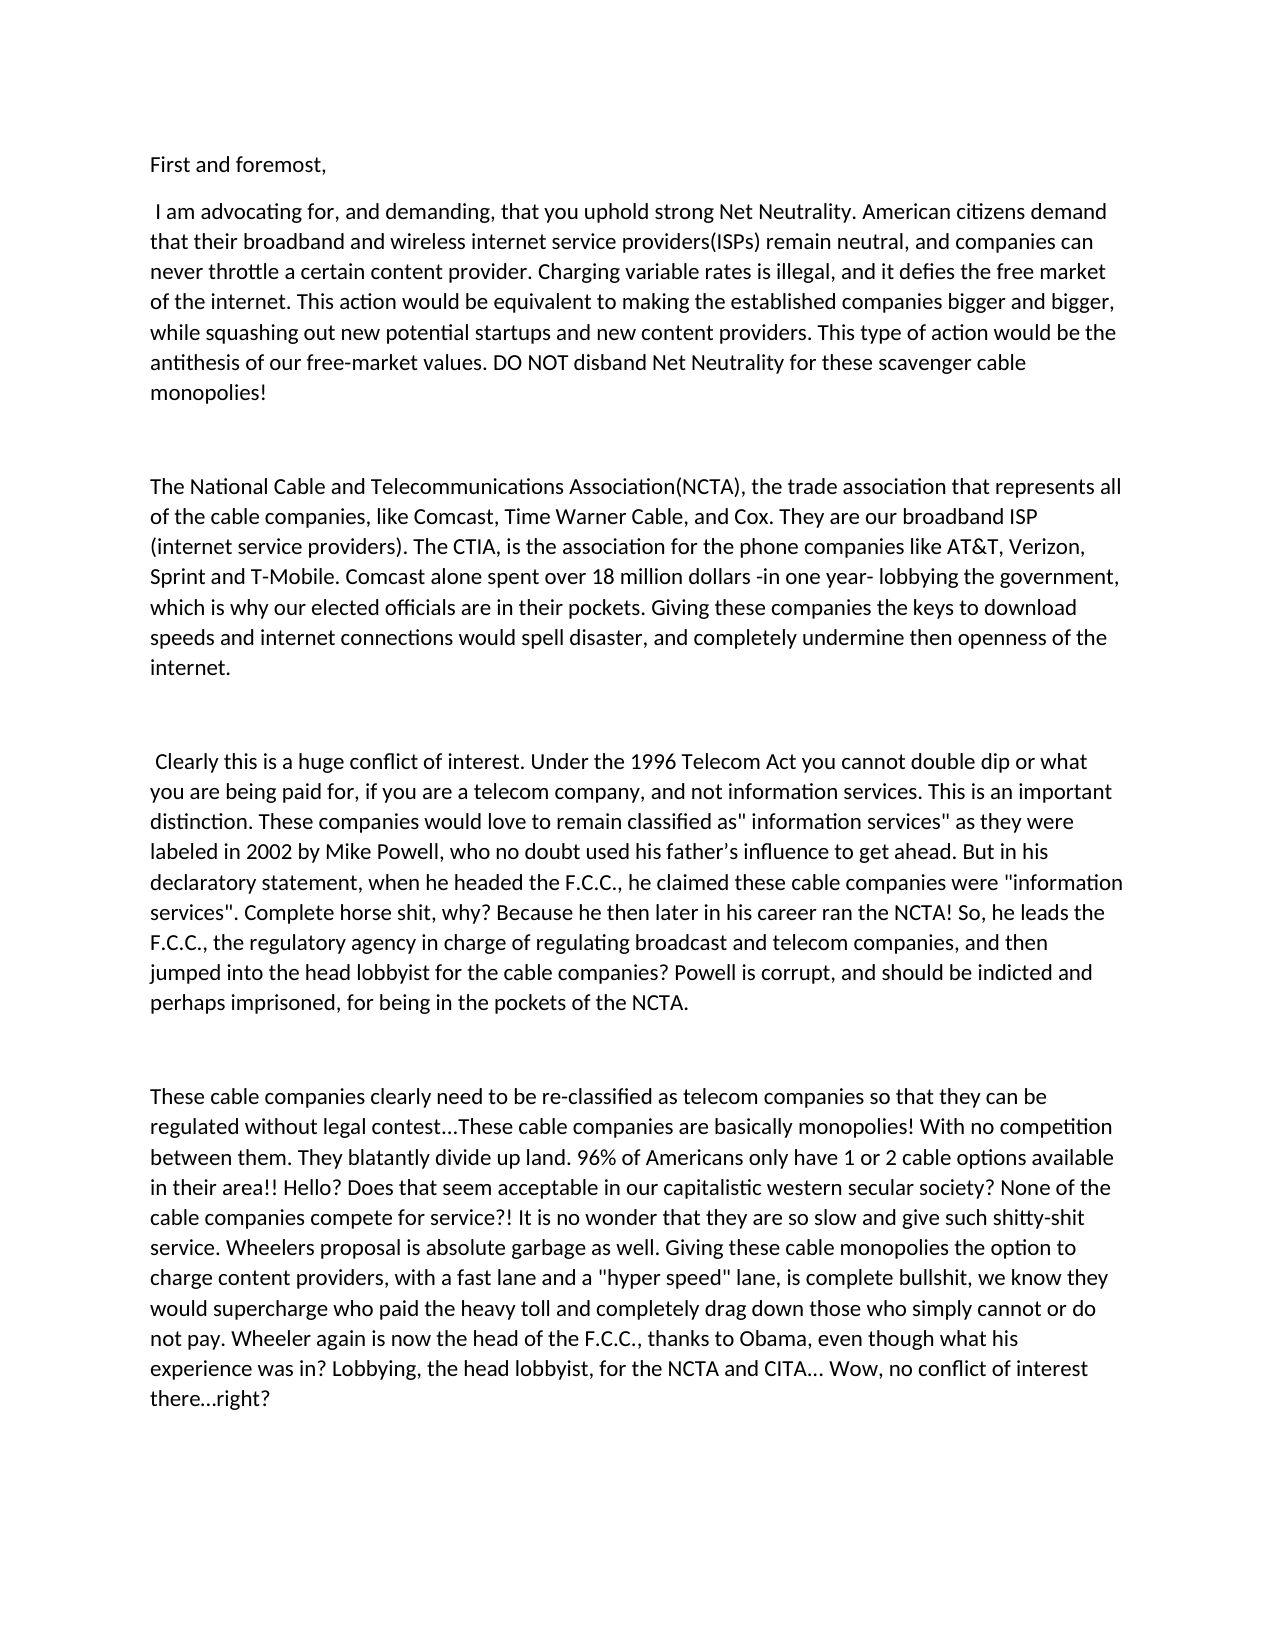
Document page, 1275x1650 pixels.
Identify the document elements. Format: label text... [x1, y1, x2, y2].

text Clearly this is a huge conflict of interest. Under the 1996 Telecom Act you cannot double dip or what you are being paid for, if you are a telecom company, and not information services. This is an important distinction. These companies would love to remain classified as" information services" as they were labeled in 2002 by Mike Powell, who no doubt used his father’s influence to get ahead. But in his declaratory statement, when he headed the F.C.C., he claimed these cable companies were "information services". Complete horse shit, why? Because he then later in his career ran the NCTA! So, he leads the F.C.C., the regulatory agency in charge of regulating broadcast and telecom companies, and then jumped into the head lobbyist for the cable companies? Powell is corrupt, and should be indicted and perhaps imprisoned, for being in the pockets of the NCTA. [150, 747, 1125, 1017]
text The National Cable and Telecommunications Association(NCTA), the trade association that represents all of the cable companies, like Comcast, Time Warner Cable, and Cox. They are our broadband ISP (internet service providers). The CTIA, is the association for the phone companies like AT&T, Verizon, Sprint and T-Mobile. Comcast alone spent over 18 million dollars -in one year- lobbying the government, which is why our elected officials are in their pockets. Giving these companies the keys to download speeds and internet connections would spell disaster, and completely undermine then openness of the internet. [150, 472, 1125, 681]
text I am advocating for, and demanding, that you uphold strong Net Neutrality. American citizens demand that their broadband and wireless internet service providers(ISPs) remain neutral, and companies can never throttle a certain content provider. Charging variable rates is illegal, and it defies the free market of the internet. This action would be equivalent to making the established companies bigger and bigger, while squashing out new potential startups and new content providers. This type of action would be the antithesis of our free-market values. DO NOT disband Net Neutrality for these scavenger cable monopolies! [150, 197, 1125, 406]
text First and foremost, [150, 150, 1125, 178]
text These cable companies clearly need to be re-classified as telecom companies so that they can be regulated without legal contest...These cable companies are basically monopolies! With no competition between them. They blatantly divide up land. 96% of Americans only have 1 or 2 cable options available in their area!! Hello? Does that seem acceptable in our capitalistic western secular society? None of the cable companies compete for service?! It is no wonder that they are so slow and give such shitty-shit service. Wheelers proposal is absolute garbage as well. Giving these cable monopolies the option to charge content providers, with a fast lane and a "hyper speed" lane, is complete bullshit, we know they would supercharge who paid the heavy toll and completely drag down those who simply cannot or do not pay. Wheeler again is now the head of the F.C.C., thanks to Obama, even though what his experience was in? Lobbying, the head lobbyist, for the NCTA and CITA... Wow, no conflict of interest there…right? [150, 1082, 1125, 1412]
